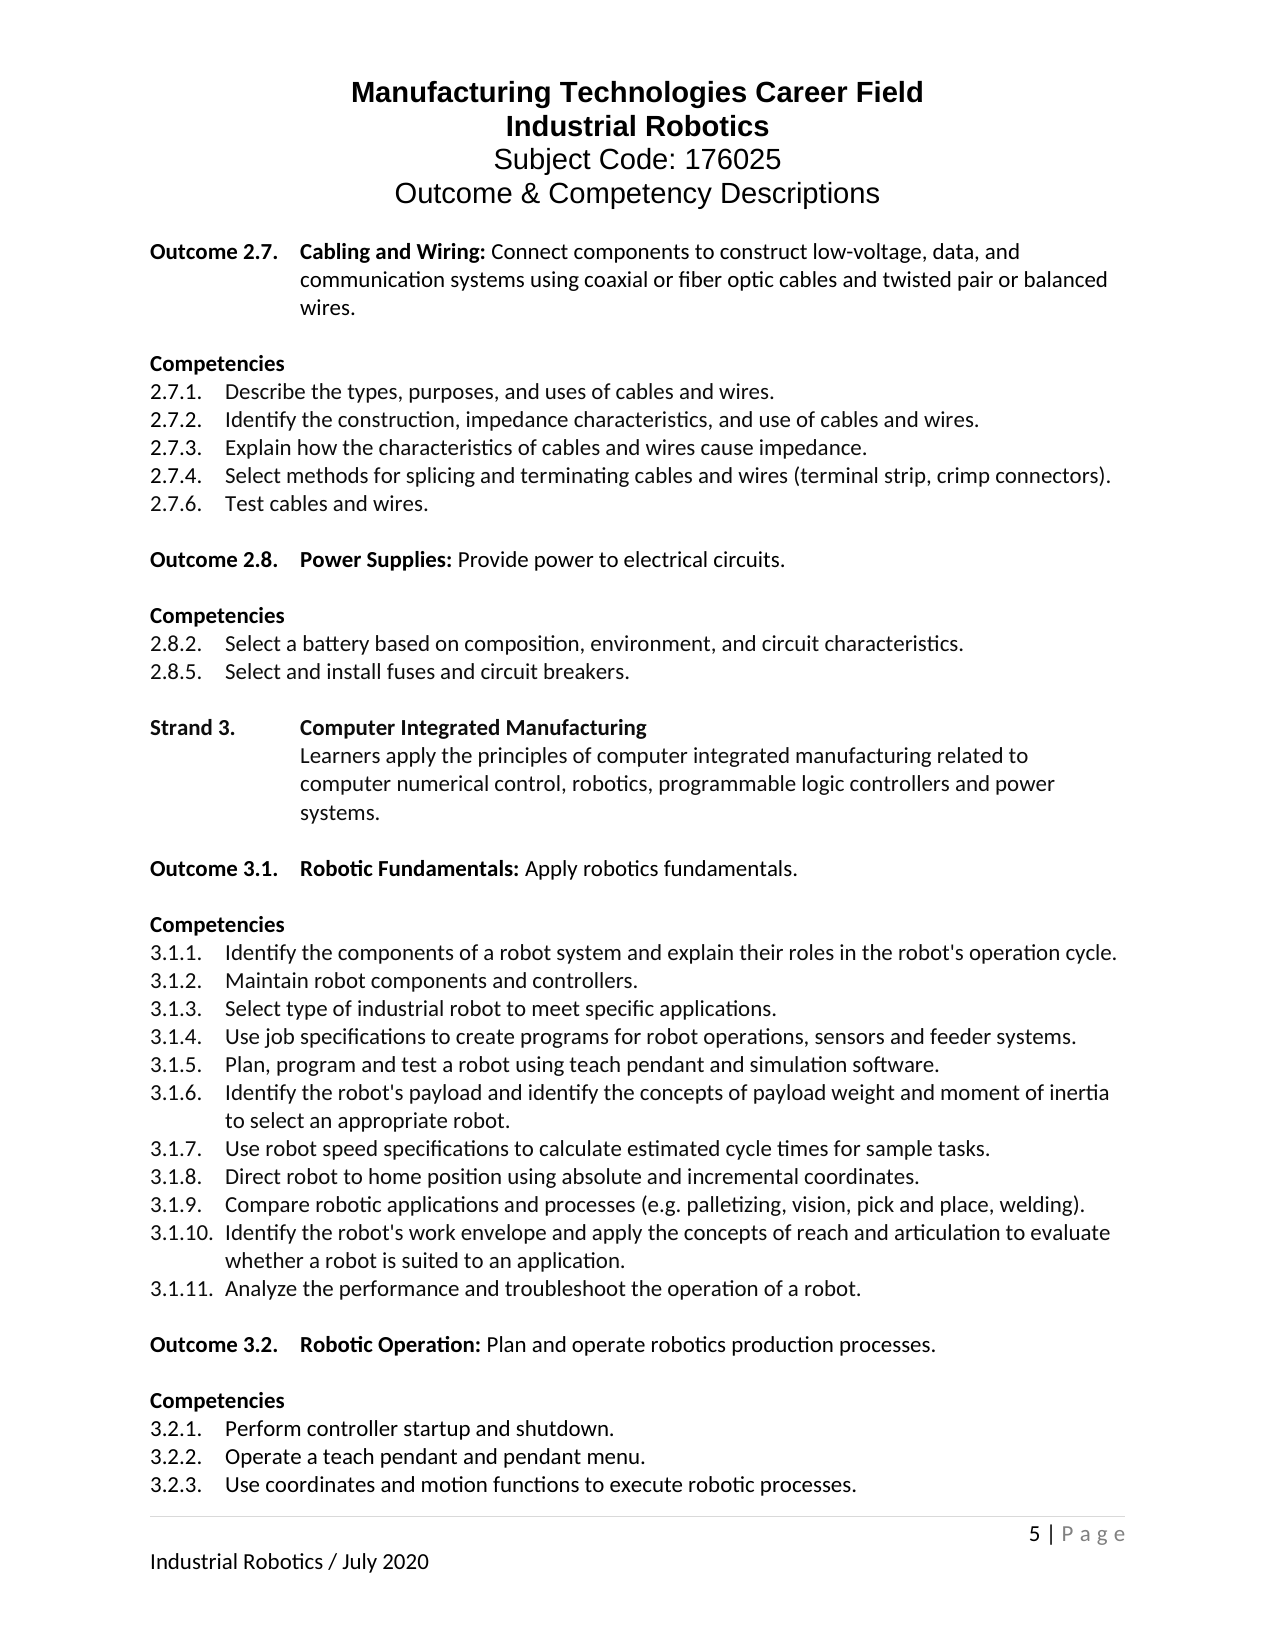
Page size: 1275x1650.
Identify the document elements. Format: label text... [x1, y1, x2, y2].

text Outcome 3.2. Robotic Operation: Plan and operate robotics production processes. [150, 1330, 1125, 1358]
text 3.1.11. Analyze the performance and troubleshoot the operation of a robot. [150, 1274, 1125, 1302]
text 3.1.1. Identify the components of a robot system and explain their roles in the robot's operation cycle. [150, 938, 1125, 966]
text Competencies [150, 349, 1125, 377]
text Competencies [150, 601, 1125, 629]
text 3.2.3. Use coordinates and motion functions to execute robotic processes. [150, 1470, 1125, 1498]
list Describe the types, purposes, and uses of cables and wires. [150, 377, 1125, 405]
text 2.8.5. Select and install fuses and circuit breakers. [150, 657, 1125, 686]
text 3.1.8. Direct robot to home position using absolute and incremental coordinates. [150, 1162, 1125, 1190]
text Outcome 2.7. Cabling and Wiring: Connect components to construct low-voltage, data, and communication systems using coaxial or fiber optic cables and twisted pair or balanced wires. [150, 237, 1125, 321]
list Test cables and wires. [150, 489, 1125, 517]
text Learners apply the principles of computer integrated manufacturing related to computer numerical control, robotics, programmable logic controllers and power systems. [300, 742, 1125, 826]
text Strand 3. Computer Integrated Manufacturing [150, 713, 1125, 742]
list Identify the construction, impedance characteristics, and use of cables and wires. [150, 405, 1125, 433]
text 3.1.3. Select type of industrial robot to meet specific applications. [150, 994, 1125, 1022]
text 3.1.7. Use robot speed specifications to calculate estimated cycle times for sample tasks. [150, 1134, 1125, 1162]
text Competencies [150, 1386, 1125, 1414]
text 3.2.2. Operate a teach pendant and pendant menu. [150, 1442, 1125, 1470]
text 3.1.6. Identify the robot's payload and identify the concepts of payload weight and moment of inertia to select an appropriate robot. [150, 1078, 1125, 1134]
text 3.1.9. Compare robotic applications and processes (e.g. palletizing, vision, pick and place, welding). [150, 1190, 1125, 1218]
text 2.8.2. Select a battery based on composition, environment, and circuit characteristics. [150, 629, 1125, 657]
text 3.2.1. Perform controller startup and shutdown. [150, 1414, 1125, 1442]
text Competencies [150, 910, 1125, 938]
text 3.1.5. Plan, program and test a robot using teach pendant and simulation software. [150, 1050, 1125, 1078]
text 3.1.10. Identify the robot's work envelope and apply the concepts of reach and articulation to evaluate whether a robot is suited to an application. [150, 1218, 1125, 1274]
list Explain how the characteristics of cables and wires cause impedance. [150, 433, 1125, 461]
text Outcome 3.1. Robotic Fundamentals: Apply robotics fundamentals. [150, 854, 1125, 882]
list Select methods for splicing and terminating cables and wires (terminal strip, crimp connectors). [150, 461, 1125, 489]
text 3.1.2. Maintain robot components and controllers. [150, 966, 1125, 994]
text Outcome 2.8. Power Supplies: Provide power to electrical circuits. [150, 545, 1125, 573]
text 3.1.4. Use job specifications to create programs for robot operations, sensors and feeder systems. [150, 1022, 1125, 1050]
